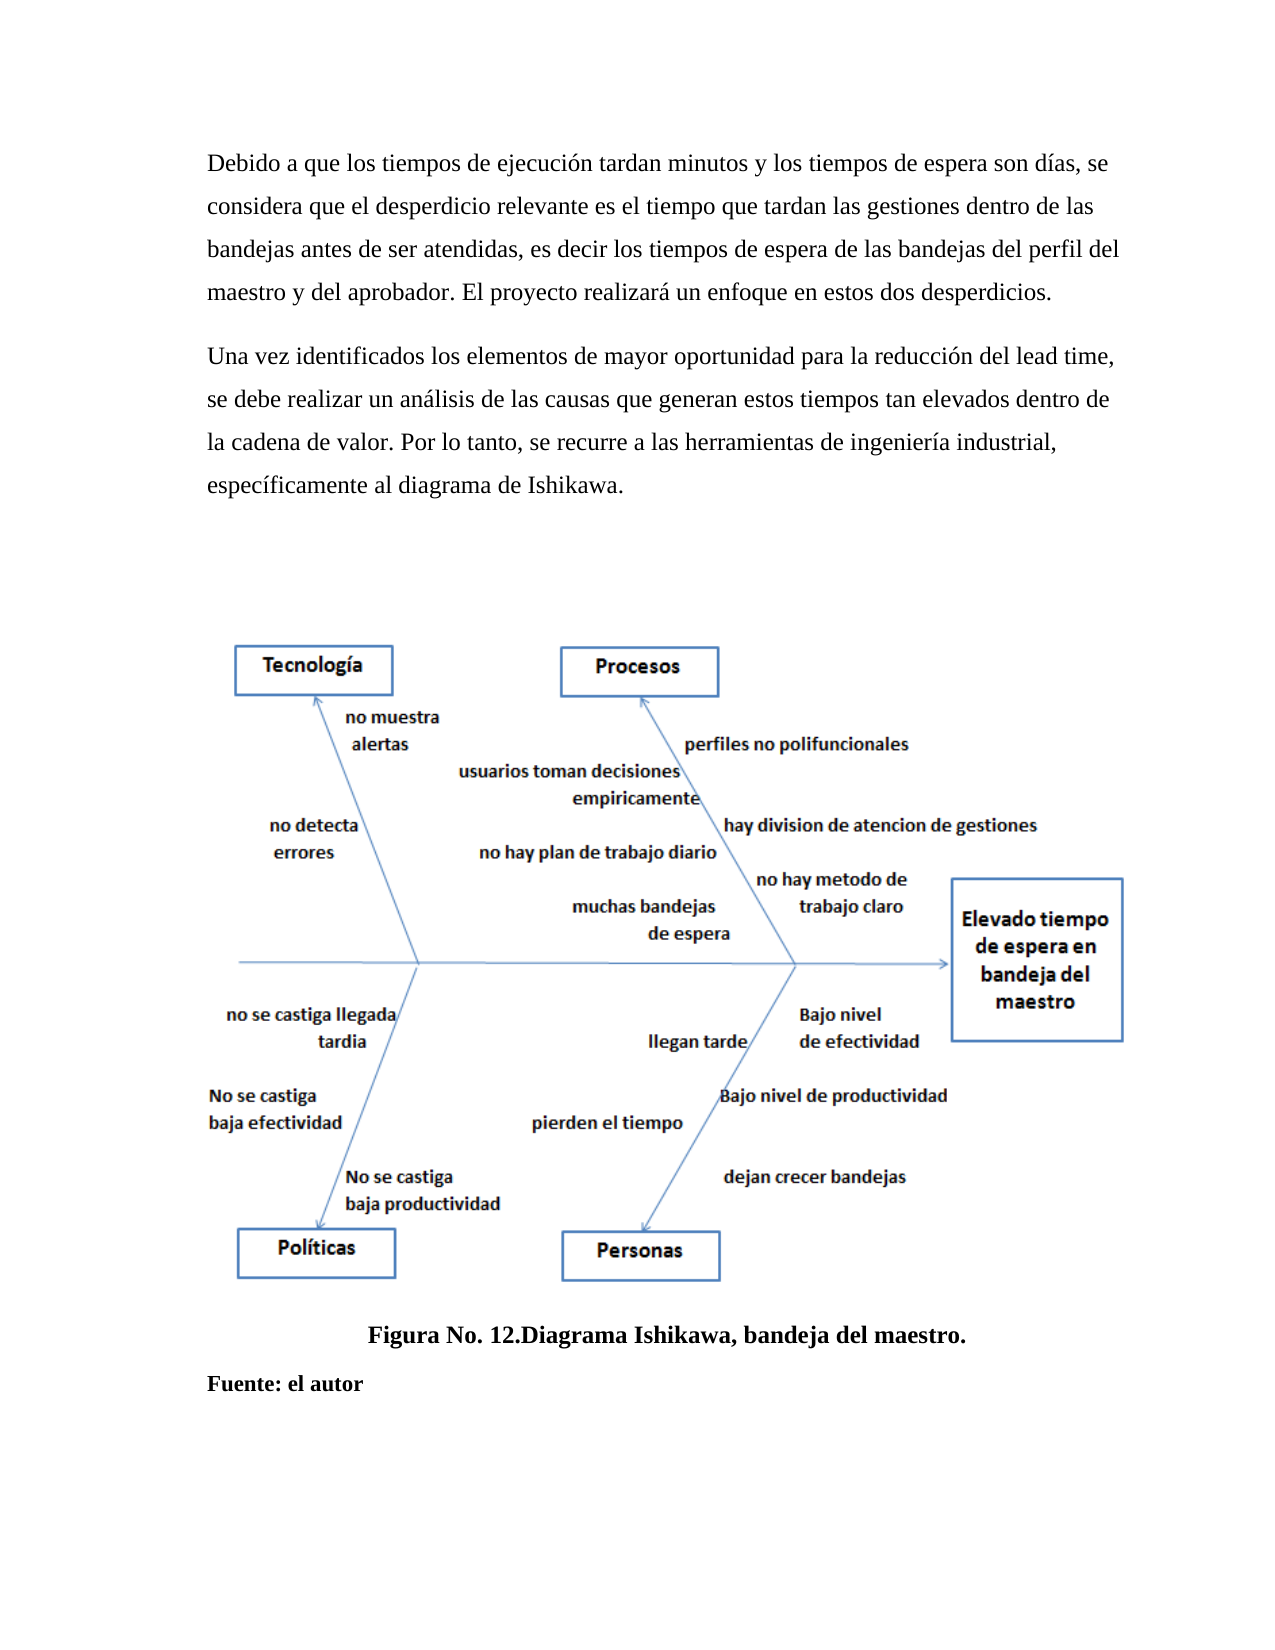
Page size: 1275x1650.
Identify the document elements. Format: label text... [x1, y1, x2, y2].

picture [206, 641, 1128, 1286]
text Fuente: el autor [207, 1370, 1127, 1396]
text Debido a que los tiempos de ejecución tardan minutos y los tiempos de espera son días, se considera que el desperdicio relevante es el tiempo que tardan las gestiones dentro de las bandejas antes de ser atendidas, es decir los tiempos de espera de las bandejas del perfil del maestro y del aprobador. El proyecto realizará un enfoque en estos dos desperdicios. [207, 148, 1127, 306]
text Una vez identificados los elementos de mayor oportunidad para la reducción del lead time, se debe realizar un análisis de las causas que generan estos tiempos tan elevados dentro de la cadena de valor. Por lo tanto, se recurre a las herramientas de ingeniería industrial, específicamente al diagrama de Ishikawa. [207, 341, 1127, 499]
